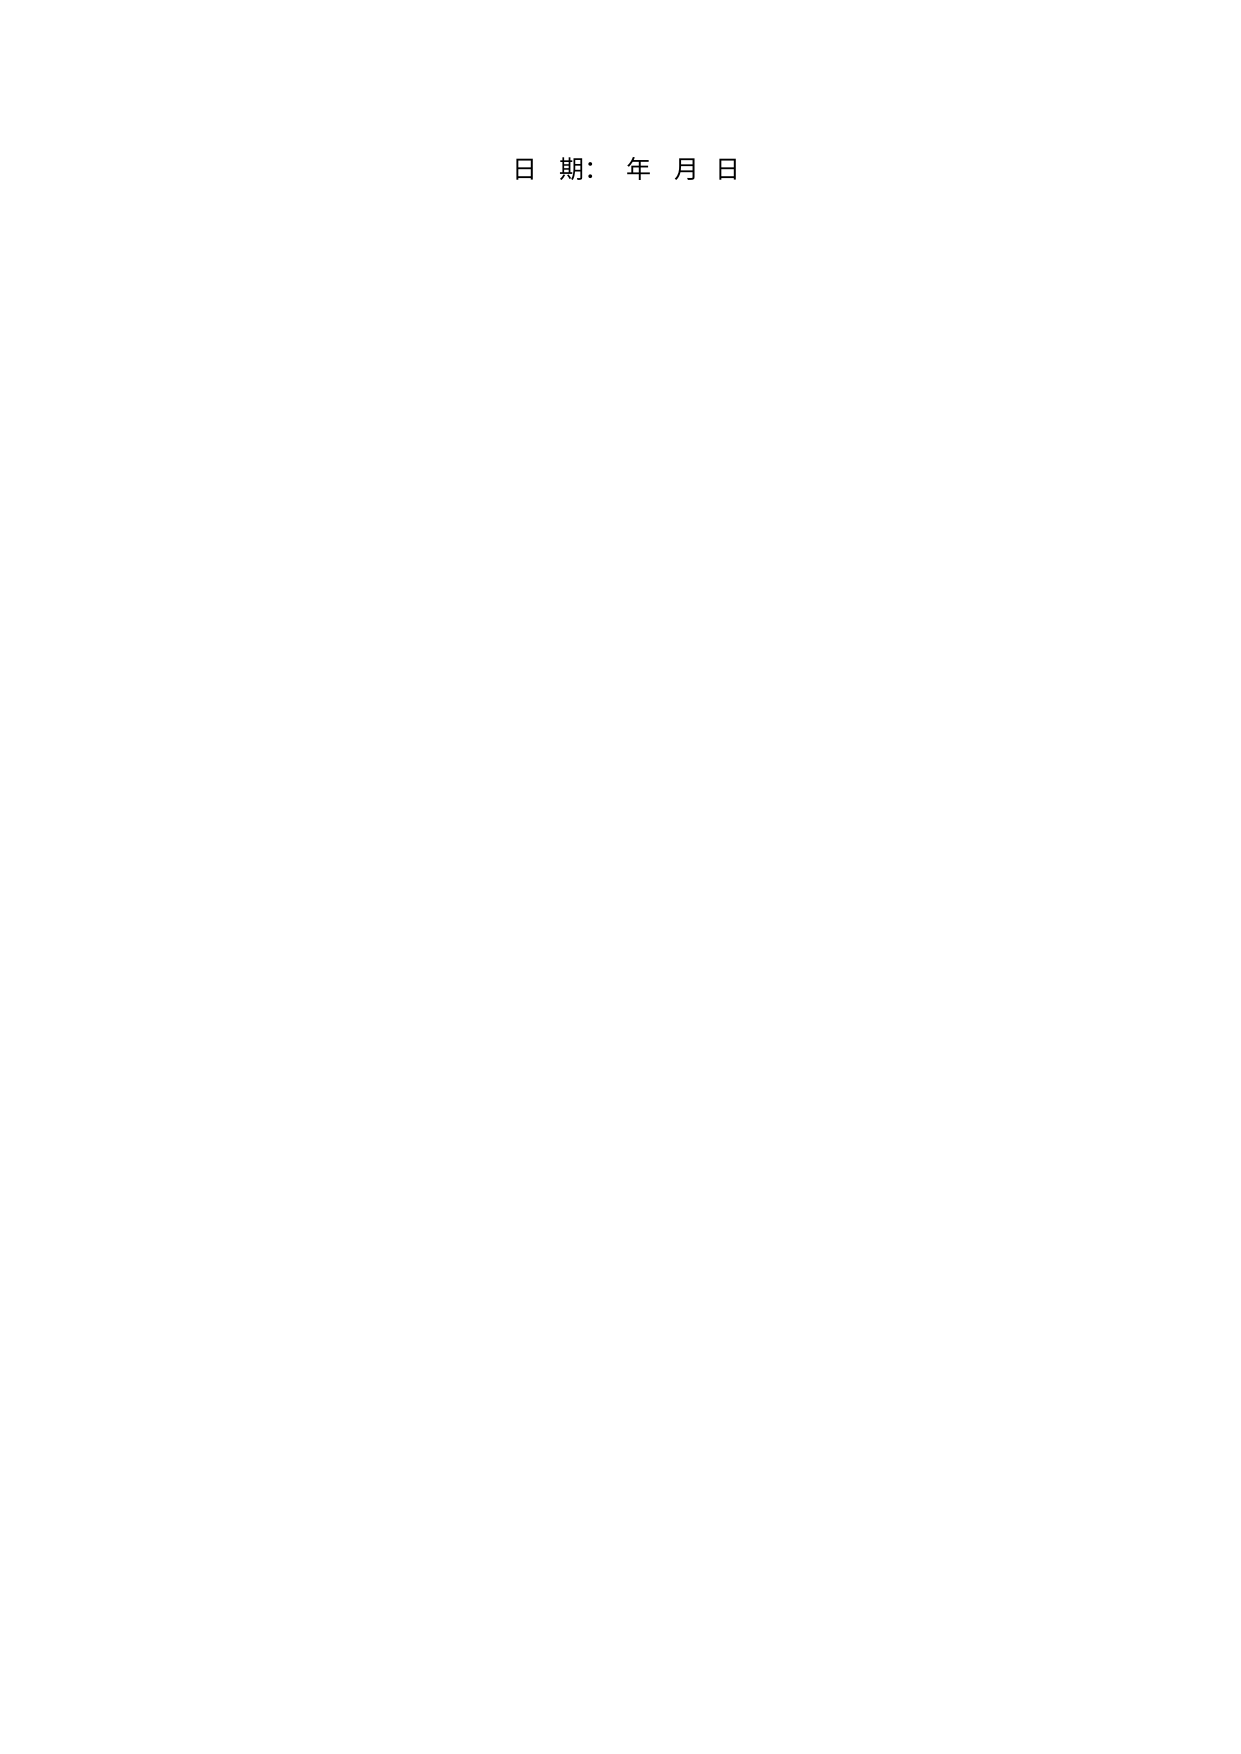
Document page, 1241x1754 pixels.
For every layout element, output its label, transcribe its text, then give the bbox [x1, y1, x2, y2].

text 日 期： 年 月 日 [187, 150, 1053, 186]
